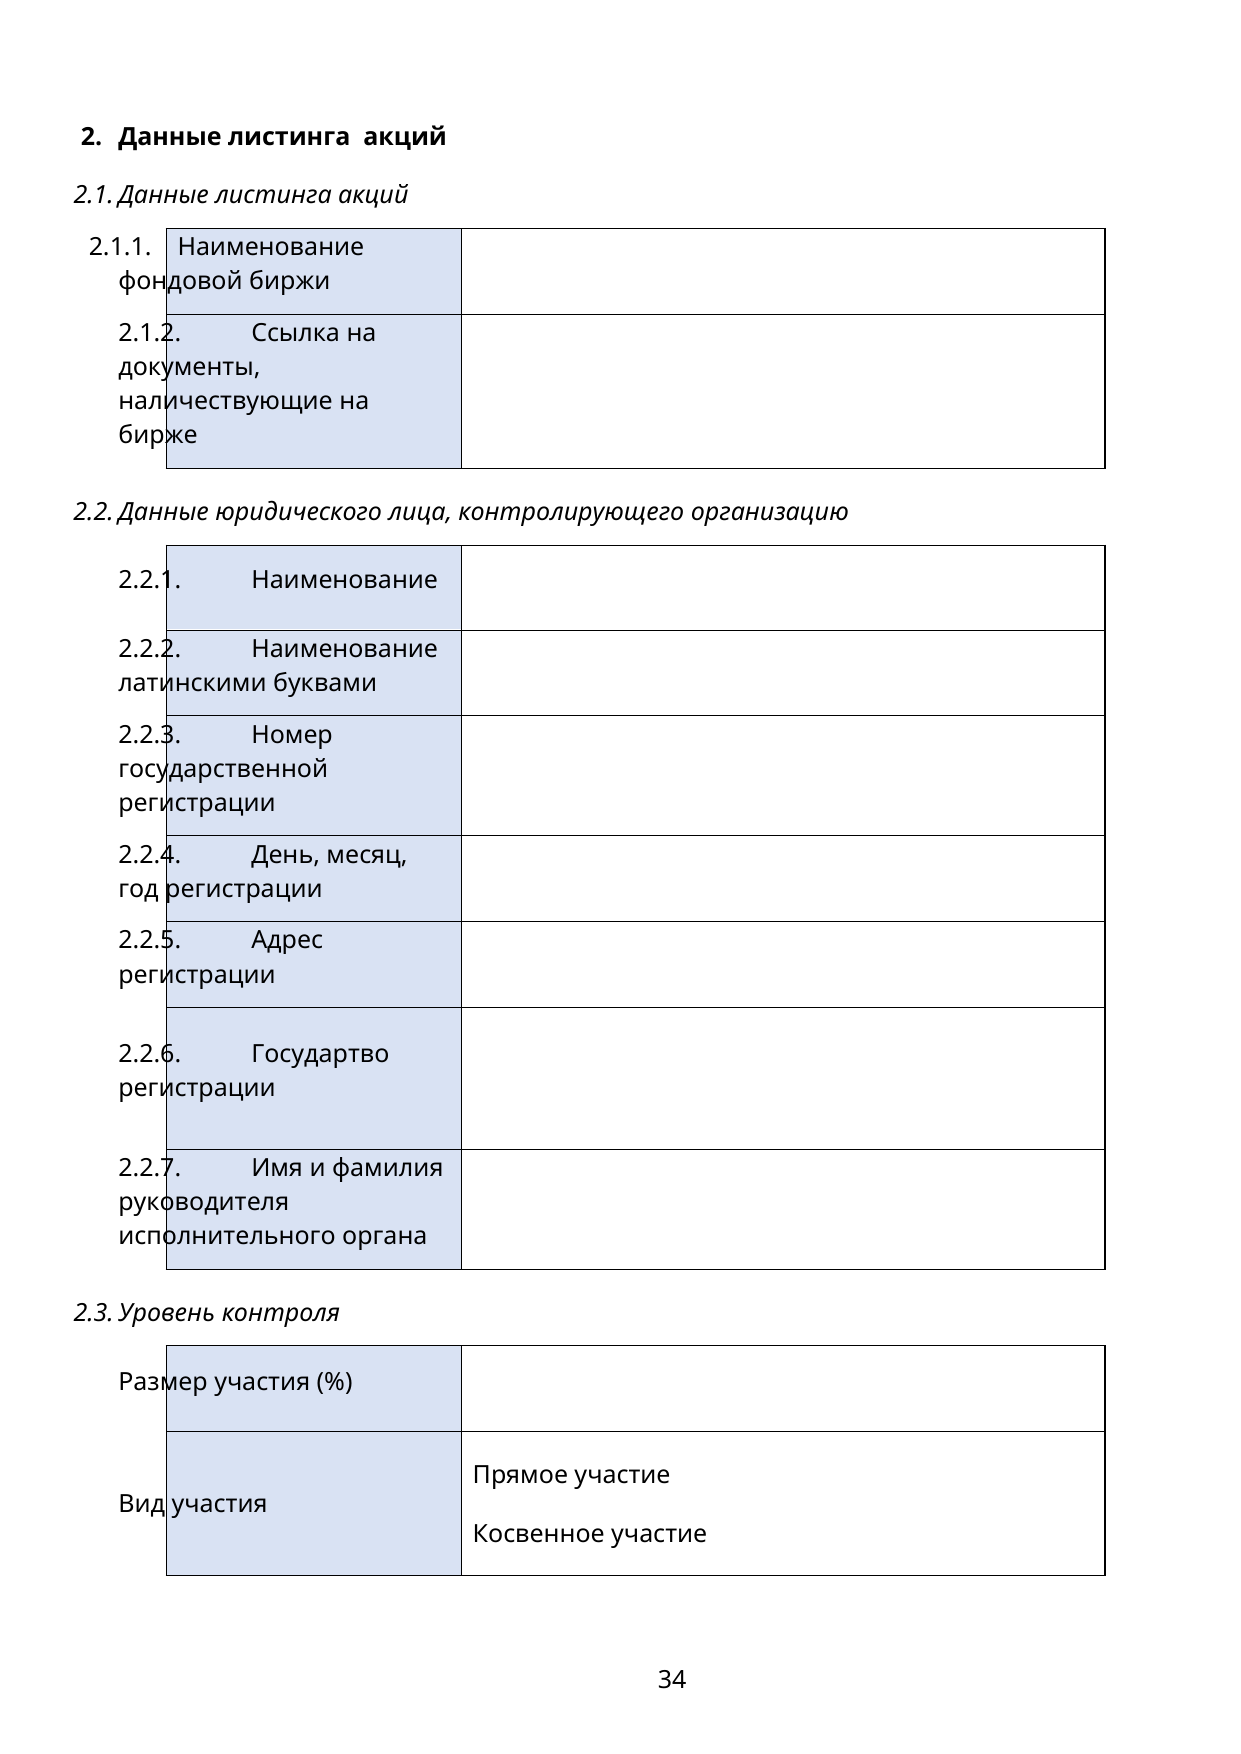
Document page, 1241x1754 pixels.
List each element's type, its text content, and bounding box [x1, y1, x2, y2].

table_header [462, 229, 1104, 314]
table_header Наименование фондовой биржи [167, 229, 461, 314]
table_header [462, 546, 1104, 629]
table_cell Государтво регистрации [167, 1008, 461, 1149]
table_cell [462, 1150, 1104, 1269]
table_cell [462, 1008, 1104, 1149]
table_cell [462, 836, 1104, 921]
table_cell [462, 315, 1104, 468]
table_header [462, 1346, 1104, 1431]
table_header Наименование [167, 546, 461, 629]
table_cell Вид участия [167, 1432, 461, 1575]
table_cell День, месяц, год регистрации [167, 836, 461, 921]
table_cell Прямое участие Косвенное участие [462, 1432, 1104, 1575]
list Уровень контроля [73, 1295, 1167, 1329]
list Данные листинга акций [81, 118, 1167, 152]
table_cell Номер государственной регистрации [167, 716, 461, 835]
table_cell Имя и фамилия руководителя исполнительного органа [167, 1150, 461, 1269]
table_cell [462, 922, 1104, 1007]
list Данные листинга акций [73, 177, 1167, 211]
table_cell Ссылка на документы, наличествующие на бирже [167, 315, 461, 468]
table_cell Адрес регистрации [167, 922, 461, 1007]
table_header Размер участия (%) [167, 1346, 461, 1431]
table_cell [462, 631, 1104, 715]
list Данные юридического лица, контролирующего организацию [73, 494, 1167, 528]
table_cell Наименование латинскими буквами [167, 631, 461, 715]
table_cell [462, 716, 1104, 835]
